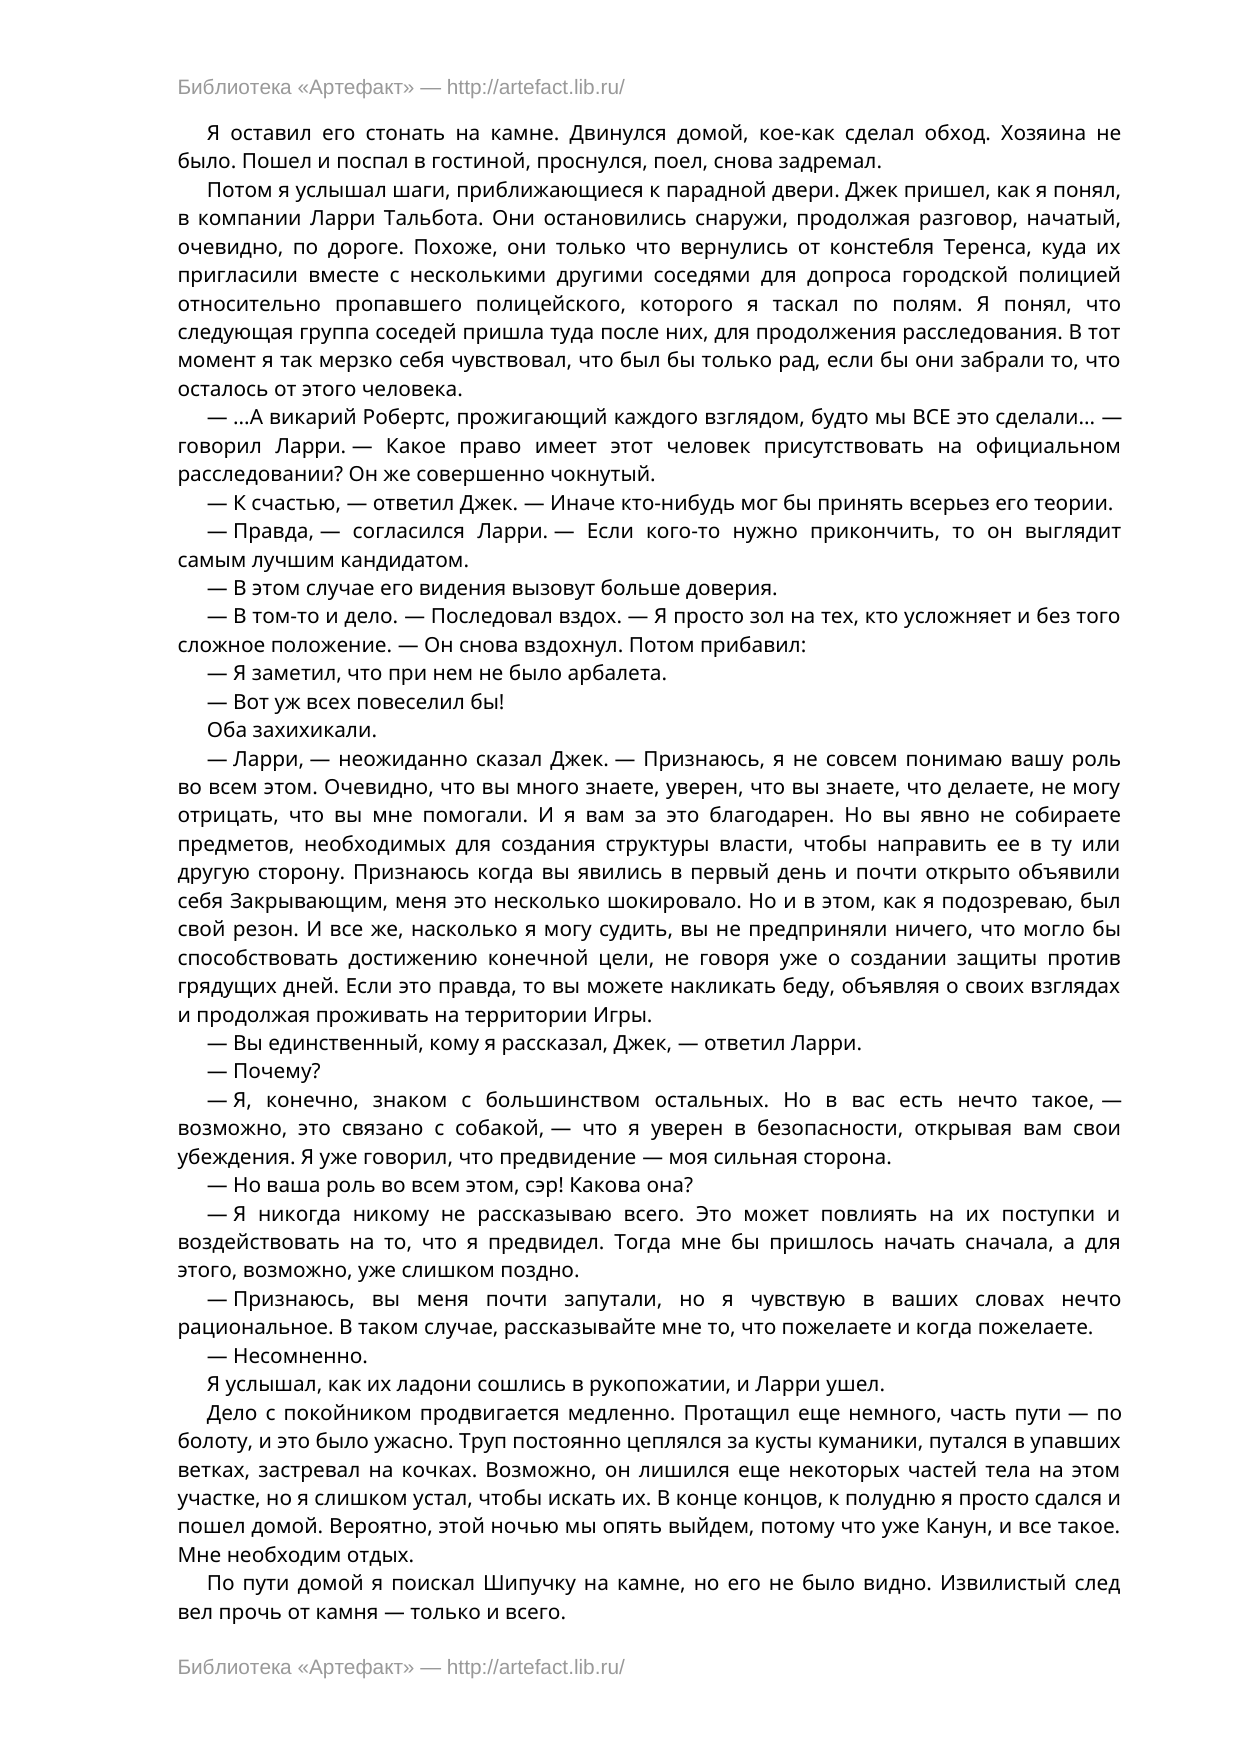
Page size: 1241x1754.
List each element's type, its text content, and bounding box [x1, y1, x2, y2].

text — ...А викарий Робертс, прожигающий каждого взглядом, будто мы ВСЕ это сделали... — говорил Ларри. — Какое право имеет этот человек присутствовать на официальном расследовании? Он же совершенно чокнутый. [177, 402, 1122, 488]
text — Несомненно. [177, 1341, 1122, 1369]
text Потом я услышал шаги, приближающиеся к парадной двери. Джек пришел, как я понял, в компании Ларри Тальбота. Они остановились снаружи, продолжая разговор, начатый, очевидно, по дороге. Похоже, они только что вернулись от констебля Теренса, куда их пригласили вместе с несколькими другими соседями для допроса городской полицией относительно пропавшего полицейского, которого я таскал по полям. Я понял, что следующая группа соседей пришла туда после них, для продолжения расследования. В тот момент я так мерзко себя чувствовал, что был бы только рад, если бы они забрали то, что осталось от этого человека. [177, 175, 1122, 402]
text — В том-то и дело. — Последовал вздох. — Я просто зол на тех, кто усложняет и без того сложное положение. — Он снова вздохнул. Потом прибавил: [177, 602, 1122, 658]
text Я услышал, как их ладони сошлись в рукопожатии, и Ларри ушел. [177, 1369, 1122, 1398]
text — Признаюсь, вы меня почти запутали, но я чувствую в ваших словах нечто рациональное. В таком случае, рассказывайте мне то, что пожелаете и когда пожелаете. [177, 1284, 1122, 1341]
text — Вот уж всех повеселил бы! [177, 687, 1122, 715]
text — Почему? [177, 1057, 1122, 1085]
text — Я никогда никому не рассказываю всего. Это может повлиять на их поступки и воздействовать на то, что я предвидел. Тогда мне бы пришлось начать сначала, а для этого, возможно, уже слишком поздно. [177, 1199, 1122, 1284]
text — К счастью, — ответил Джек. — Иначе кто-нибудь мог бы принять всерьез его теории. [177, 488, 1122, 516]
text — Вы единственный, кому я рассказал, Джек, — ответил Ларри. [177, 1028, 1122, 1057]
text — Ларри, — неожиданно сказал Джек. — Признаюсь, я не совсем понимаю вашу роль во всем этом. Очевидно, что вы много знаете, уверен, что вы знаете, что делаете, не могу отрицать, что вы мне помогали. И я вам за это благодарен. Но вы явно не собираете предметов, необходимых для создания структуры власти, чтобы направить ее в ту или другую сторону. Признаюсь когда вы явились в первый день и почти открыто объявили себя Закрывающим, меня это несколько шокировало. Но и в этом, как я подозреваю, был свой резон. И все же, насколько я могу судить, вы не предприняли ничего, что могло бы способствовать достижению конечной цели, не говоря уже о создании защиты против грядущих дней. Если это правда, то вы можете накликать беду, объявляя о своих взглядах и продолжая проживать на территории Игры. [177, 744, 1122, 1028]
text — Но ваша роль во всем этом, сэр! Какова она? [177, 1170, 1122, 1199]
text Дело с покойником продвигается медленно. Протащил еще немного, часть пути — по болоту, и это было ужасно. Труп постоянно цеплялся за кусты куманики, путался в упавших ветках, застревал на кочках. Возможно, он лишился еще некоторых частей тела на этом участке, но я слишком устал, чтобы искать их. В конце концов, к полудню я просто сдался и пошел домой. Вероятно, этой ночью мы опять выйдем, потому что уже Канун, и все такое. Мне необходим отдых. [177, 1398, 1122, 1568]
text — Я заметил, что при нем не было арбалета. [177, 658, 1122, 687]
text Оба захихикали. [177, 715, 1122, 744]
text Я оставил его стонать на камне. Двинулся домой, кое-как сделал обход. Хозяина не было. Пошел и поспал в гостиной, проснулся, поел, снова задремал. [177, 118, 1122, 175]
text — В этом случае его видения вызовут больше доверия. [177, 573, 1122, 602]
text — Правда, — согласился Ларри. — Если кого-то нужно прикончить, то он выглядит самым лучшим кандидатом. [177, 516, 1122, 573]
text По пути домой я поискал Шипучку на камне, но его не было видно. Извилистый след вел прочь от камня — только и всего. [177, 1568, 1122, 1625]
text — Я, конечно, знаком с большинством остальных. Но в вас есть нечто такое, — возможно, это связано с собакой, — что я уверен в безопасности, открывая вам свои убеждения. Я уже говорил, что предвидение — моя сильная сторона. [177, 1085, 1122, 1170]
